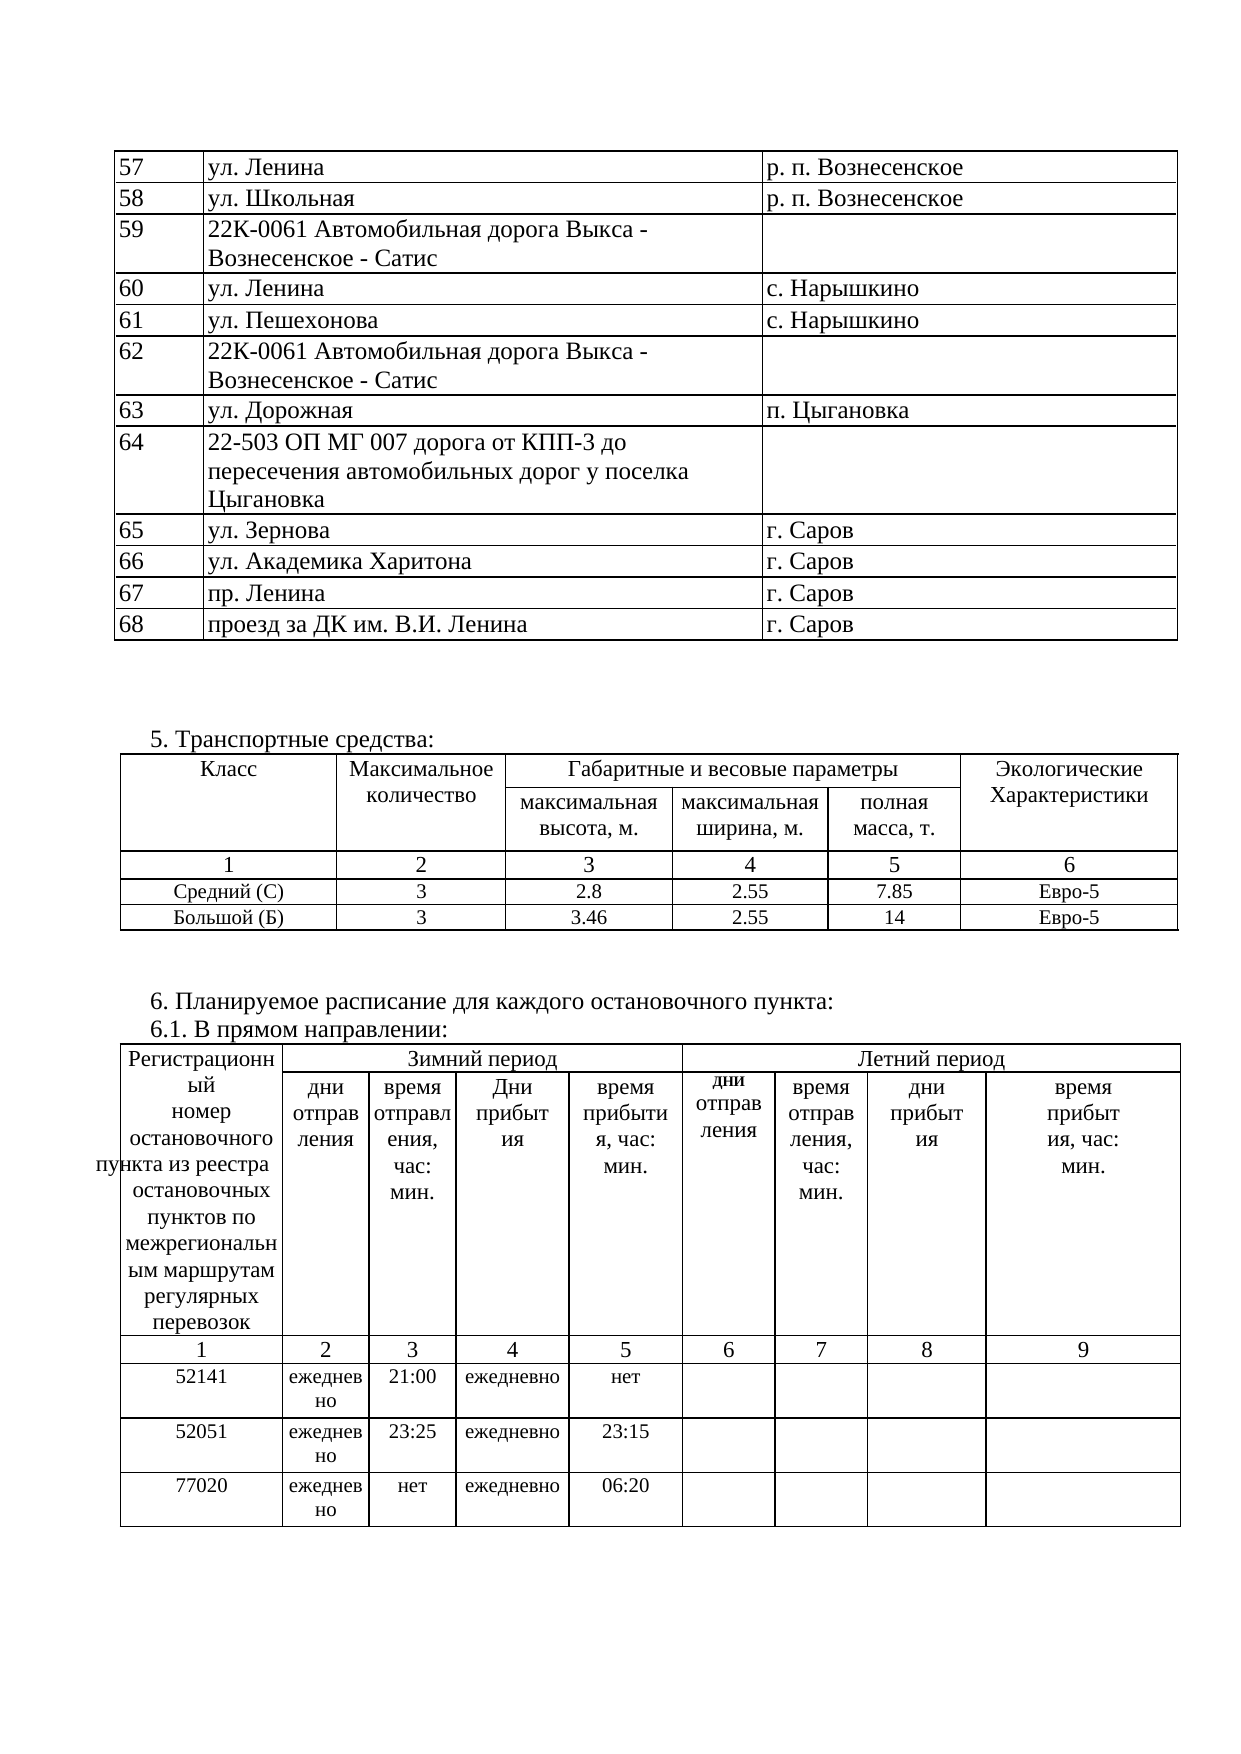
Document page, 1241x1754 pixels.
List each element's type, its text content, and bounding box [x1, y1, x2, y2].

table_cell 62 [115, 336, 203, 394]
table_cell 66 [115, 546, 203, 576]
table_cell ул. Зернова [204, 515, 762, 545]
table_cell время отправ ления, час: мин. [776, 1073, 867, 1335]
table_cell 2.55 [673, 880, 827, 903]
table_cell ежедневно [283, 1419, 368, 1471]
table_cell ул. Дорожная [204, 396, 762, 425]
table_cell 8 [868, 1336, 985, 1363]
table_cell 7 [776, 1336, 867, 1363]
table_cell Евро-5 [961, 880, 1177, 903]
text 6. Планируемое расписание для каждого остановочного пункта: [150, 986, 1090, 1014]
table_cell г. Саров [763, 513, 1177, 545]
table_cell 22К-0061 Автомобильная дорога Выкса - Вознесенское - Сатис [204, 337, 762, 394]
table_cell 60 [115, 273, 203, 303]
table_cell [683, 1473, 774, 1526]
table_cell 59 [115, 214, 203, 272]
table_cell 1 [121, 1336, 282, 1363]
table_cell Дни прибыт ия [457, 1073, 568, 1335]
table_cell 5 [829, 852, 960, 878]
table_cell дни прибыт ия [868, 1073, 985, 1335]
table_cell 3 [337, 905, 505, 929]
table_cell [776, 1419, 867, 1471]
table_cell р. п. Вознесенское [763, 152, 1177, 181]
table_cell ДНИ отправ ления [683, 1073, 774, 1335]
table_cell пр. Ленина [204, 578, 762, 608]
table_cell 64 [115, 426, 203, 513]
table_cell дни отправ ления [283, 1073, 368, 1335]
table_cell время прибыт ия, час: мин. [987, 1073, 1180, 1335]
table_cell ежедневно [283, 1473, 368, 1526]
table_cell с. Нарышкино [763, 304, 1177, 335]
table_cell г. Саров [763, 545, 1177, 576]
table_cell 57 [115, 152, 203, 181]
table_cell [868, 1364, 985, 1417]
table_cell ул. Академика Харитона [204, 546, 762, 576]
table_cell 14 [829, 905, 960, 929]
table_cell 7.85 [829, 880, 960, 903]
table_cell 61 [115, 305, 203, 335]
table_cell 21:00 [370, 1364, 455, 1417]
table_cell 3 [337, 880, 505, 903]
table_cell ул. Школьная [204, 183, 762, 213]
table_cell 23:25 [370, 1419, 455, 1471]
table_cell 3.46 [506, 905, 672, 929]
table_cell нет [570, 1364, 682, 1417]
table_cell [776, 1364, 867, 1417]
table_cell ежедневно [457, 1364, 568, 1417]
table_cell 6 [683, 1336, 774, 1363]
table_cell 77020 [121, 1473, 282, 1526]
table_cell 3 [370, 1336, 455, 1363]
table_cell 52051 [121, 1419, 282, 1471]
table_cell г. Саров [763, 576, 1177, 608]
table_cell 3 [506, 852, 672, 878]
table_cell [868, 1419, 985, 1471]
table_header Зимний период [283, 1045, 682, 1071]
table_cell 4 [457, 1336, 568, 1363]
table_cell [683, 1364, 774, 1417]
table_cell 1 [121, 852, 336, 878]
table_cell [987, 1419, 1180, 1471]
table_cell 67 [115, 577, 203, 608]
table_header Экологические Характеристики [961, 755, 1177, 850]
table_cell максимальная ширина, м. [673, 788, 827, 850]
table_cell Средний (С) [121, 880, 336, 903]
table_cell с. Нарышкино [763, 272, 1177, 303]
table_cell 23:15 [570, 1419, 682, 1471]
table_cell ежедневно [457, 1419, 568, 1471]
table_header Габаритные и весовые параметры [506, 755, 960, 787]
table_cell 63 [115, 395, 203, 425]
table_cell [683, 1419, 774, 1471]
table_cell проезд за ДК им. В.И. Ленина [204, 609, 762, 639]
table_cell максимальная высота, м. [506, 788, 672, 850]
table_cell ул. Пешехонова [204, 305, 762, 335]
table_cell полная масса, т. [829, 788, 960, 850]
table_cell 2 [337, 852, 505, 878]
table_cell р. п. Вознесенское [763, 181, 1177, 213]
table_cell [987, 1364, 1180, 1417]
table_cell 2.55 [673, 905, 827, 929]
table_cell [204, 215, 762, 272]
table_cell [763, 335, 1177, 394]
table_cell [763, 425, 1177, 513]
table_cell ежедневно [457, 1473, 568, 1526]
table_cell [987, 1473, 1180, 1526]
table_cell 68 [115, 609, 203, 639]
text 6.1. В прямом направлении: [150, 1014, 1090, 1043]
table_cell 22-503 ОП МГ 007 дорога от КПП-3 до пересечения автомобильных дорог у поселка Цыгановка [204, 427, 762, 513]
text 5. Транспортные средства: [150, 724, 1090, 753]
table_cell [763, 213, 1177, 272]
table_header Максимальное количество [337, 755, 505, 850]
table_cell 2 [283, 1336, 368, 1363]
table_cell нет [370, 1473, 455, 1526]
table_cell 65 [115, 514, 203, 545]
table_cell 6 [961, 852, 1177, 878]
table_cell время прибыти я, час: мин. [570, 1073, 682, 1335]
table_cell 58 [115, 183, 203, 213]
table_cell ежедневно [283, 1364, 368, 1417]
table_cell ул. Ленина [204, 274, 762, 303]
table_cell г. Саров [763, 608, 1177, 639]
table_cell 2.8 [506, 880, 672, 903]
table_cell время отправл ения, час: мин. [370, 1073, 455, 1335]
table_cell 4 [673, 852, 827, 878]
table_cell 9 [987, 1336, 1180, 1363]
table_cell ул. Ленина [204, 152, 762, 181]
table_cell Большой (Б) [121, 905, 336, 929]
table_cell 06:20 [570, 1473, 682, 1526]
table_cell [776, 1473, 867, 1526]
table_cell Евро-5 [961, 905, 1177, 929]
table_cell 5 [570, 1336, 682, 1363]
table_cell п. Цыгановка [763, 394, 1177, 425]
table_header Летний период [683, 1045, 1180, 1071]
table_header Класс [121, 755, 336, 850]
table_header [121, 1045, 282, 1335]
table_cell 52141 [121, 1364, 282, 1417]
table_cell [868, 1473, 985, 1526]
